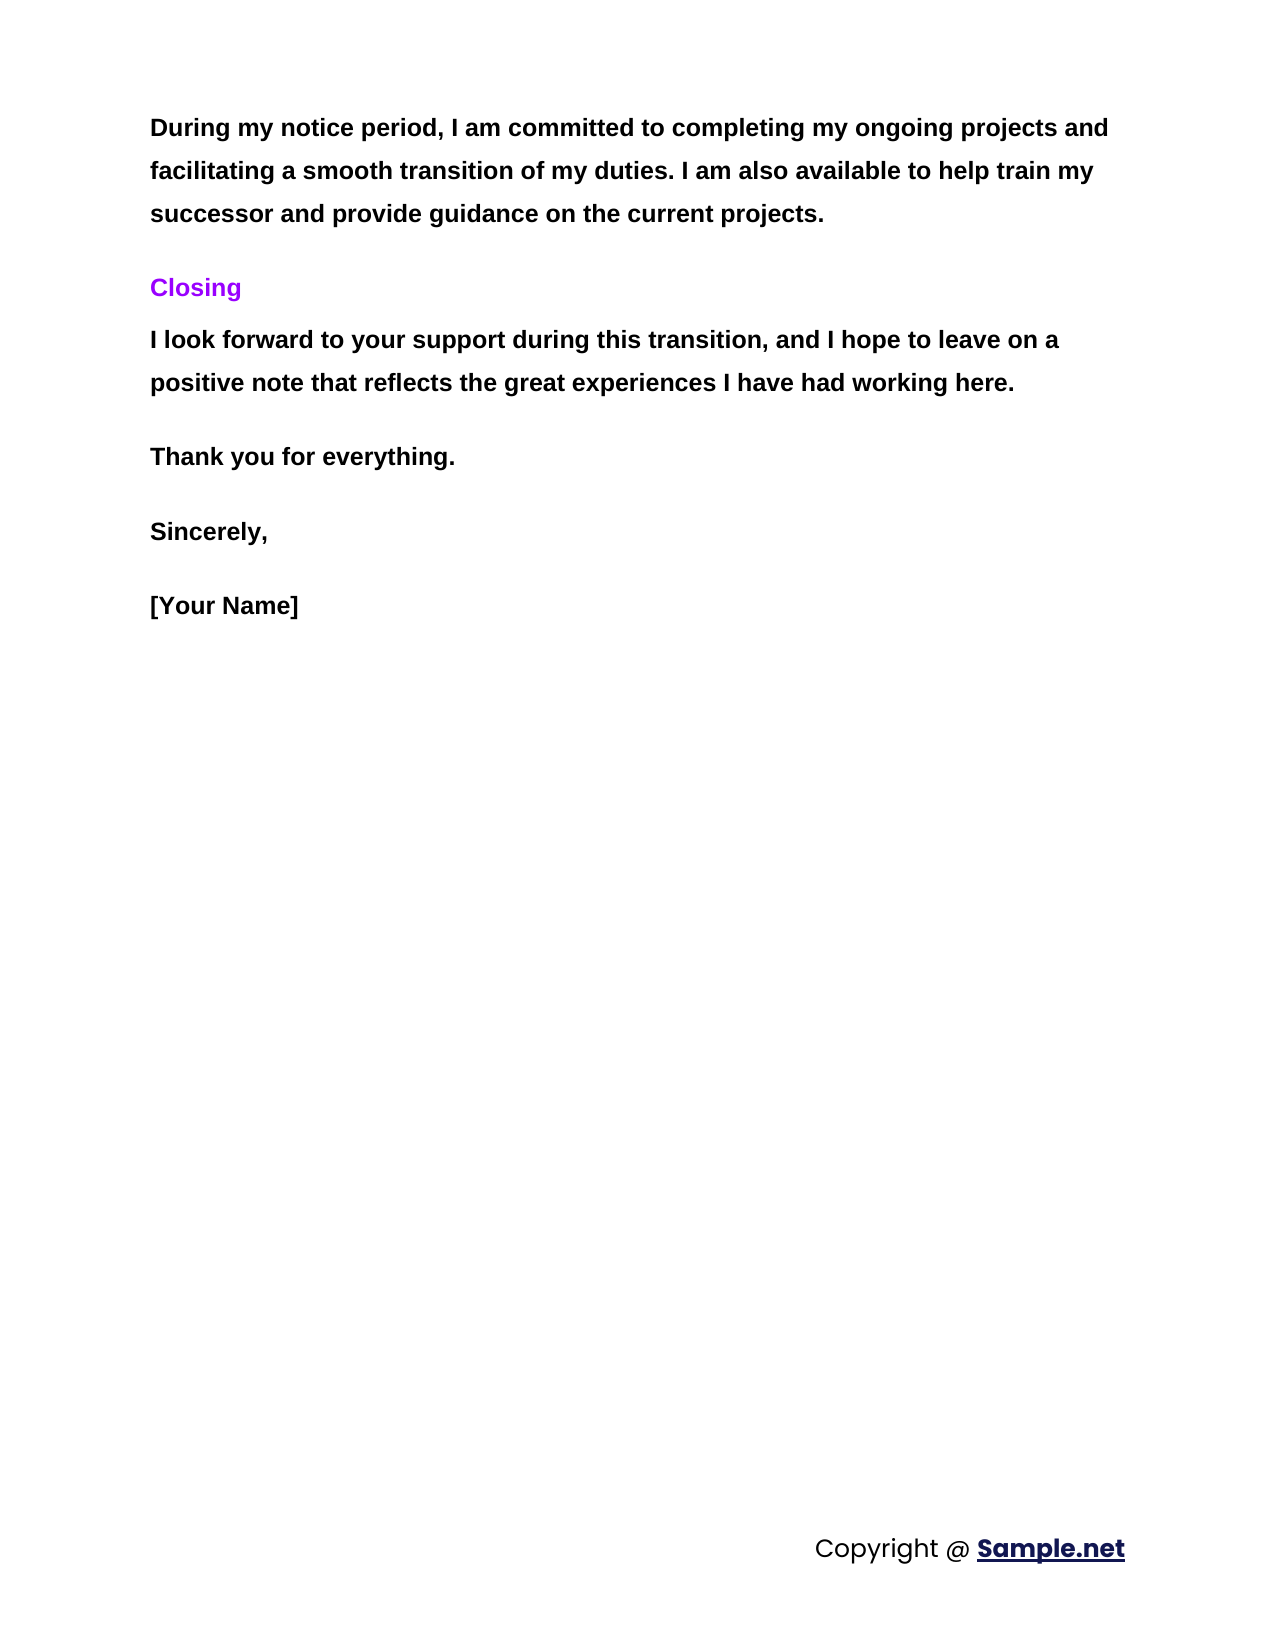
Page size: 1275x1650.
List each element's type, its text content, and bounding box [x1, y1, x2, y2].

text Thank you for everything. [150, 442, 1125, 471]
subtitle Closing [150, 273, 1125, 302]
text [Your Name] [150, 591, 1125, 619]
text During my notice period, I am committed to completing my ongoing projects and facilitating a smooth transition of my duties. I am also available to help train my successor and provide guidance on the current projects. [150, 112, 1125, 227]
text I look forward to your support during this transition, and I hope to leave on a positive note that reflects the great experiences I have had working here. [150, 324, 1125, 396]
text Sincerely, [150, 516, 1125, 545]
